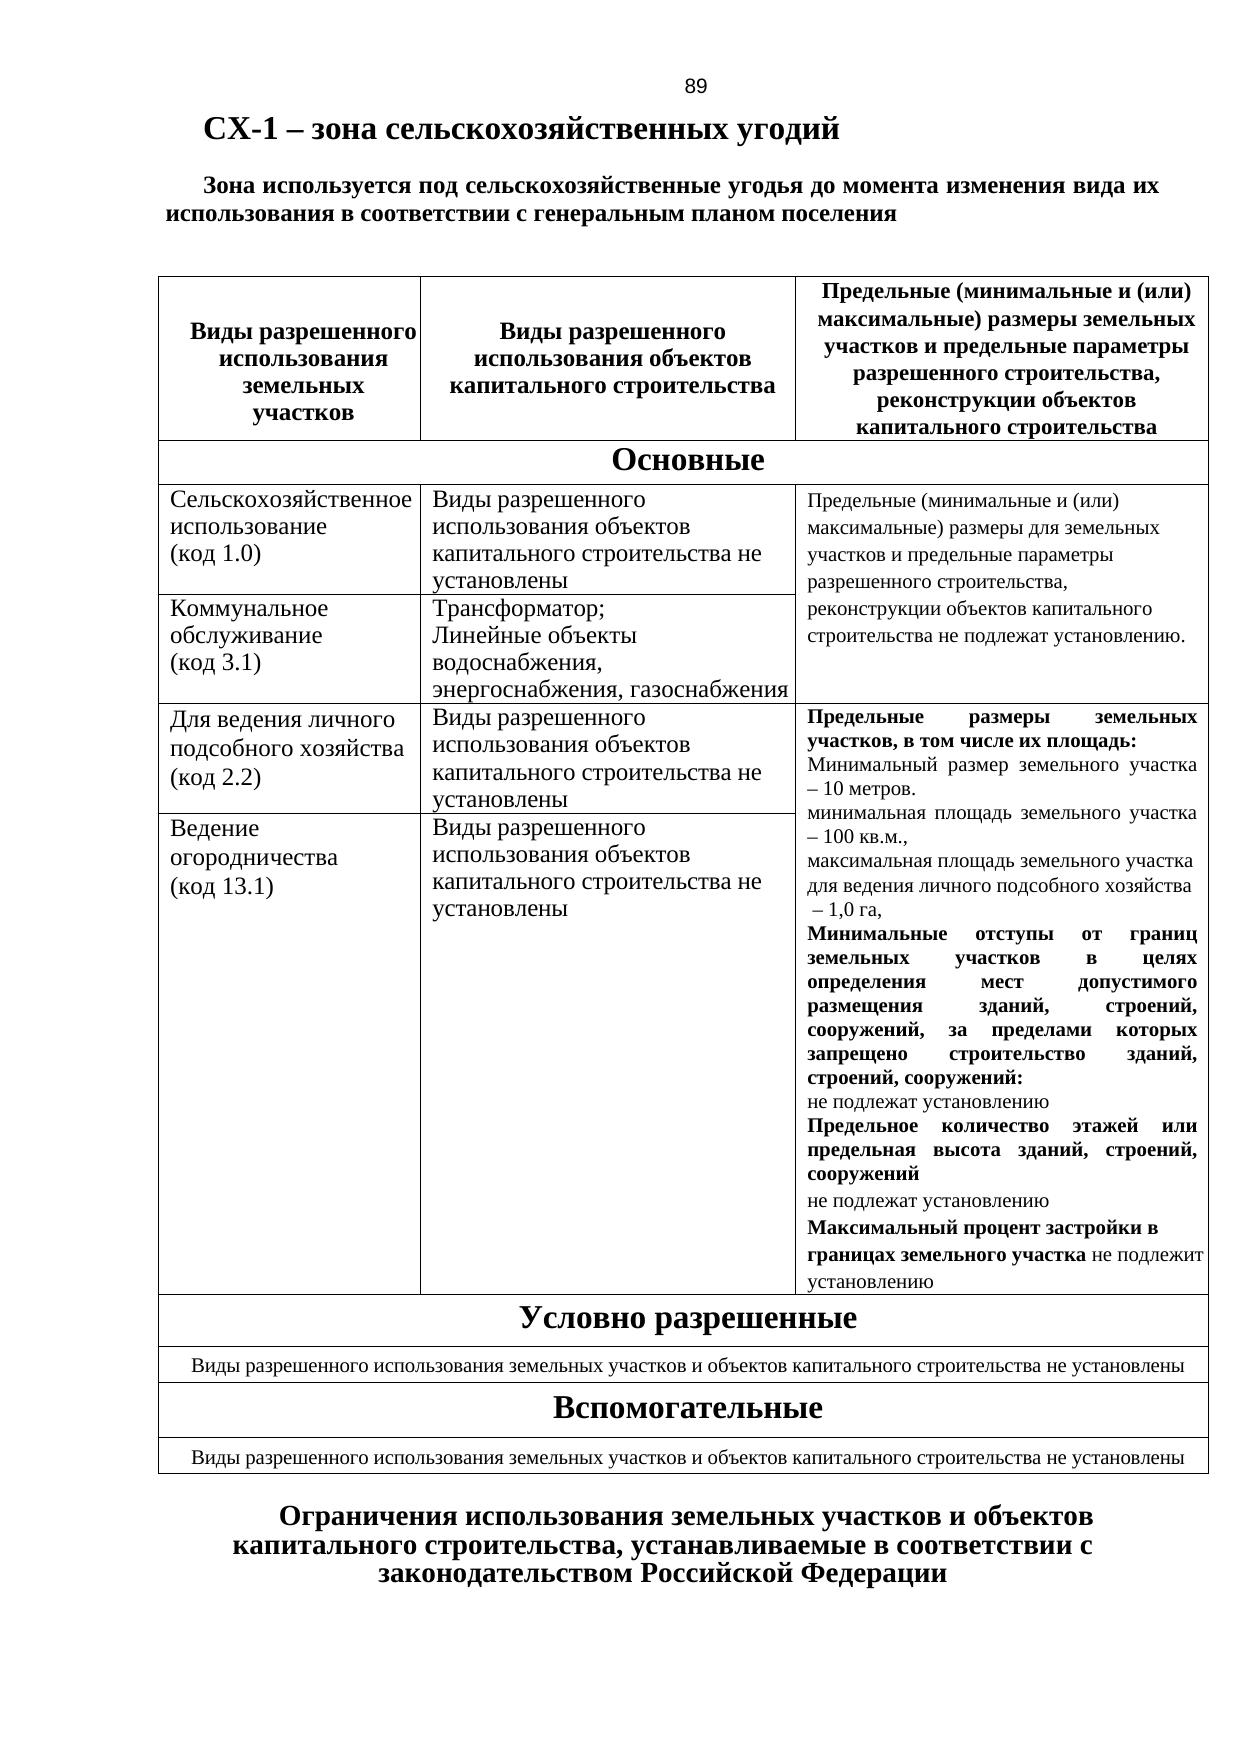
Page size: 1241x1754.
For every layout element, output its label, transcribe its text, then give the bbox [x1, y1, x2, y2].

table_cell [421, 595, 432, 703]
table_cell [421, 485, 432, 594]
table_cell Коммунальное обслуживание (код 3.1) [159, 595, 420, 703]
table_cell Виды разрешенного использования объектов капитального строительства не установлены [421, 814, 795, 1294]
text Зона используется под сельскохозяйственные угодья до момента изменения вида их использования в соответствии с генеральным планом поселения [165, 172, 1160, 226]
table_cell Ведение огородничества (код 13.1) [159, 814, 420, 1294]
table_cell Условно разрешенные [159, 1295, 1208, 1346]
table_cell Основные [159, 441, 1208, 484]
table_header Виды разрешенного использования земельных участков [159, 277, 420, 440]
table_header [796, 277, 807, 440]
table_header Виды разрешенного использования объектов капитального строительства [421, 277, 795, 440]
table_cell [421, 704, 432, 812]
table_cell Для ведения личного подсобного хозяйства (код 2.2) [159, 704, 420, 812]
table_cell Предельные размеры земельных участков, в том числе их площадь: Минимальный размер земельного участка – 10 метров. минимальная площадь земельного участка – 100 кв.м., максимальная площадь земельного участка для ведения личного подсобного хозяйства – , Минимальные отступы от границ земельных участков в целях определения мест допустимого размещения зданий, строений, сооружений, за пределами которых запрещено строительство зданий, строений, сооружений: не подлежат установлению Предельное количество этажей или предельная высота зданий, строений, сооружений не подлежат установлению Максимальный процент застройки в границах земельного участка не подлежит установлению [796, 704, 1208, 1294]
table_cell Виды разрешенного использования земельных участков и объектов капитального строительства не установлены [159, 1438, 1208, 1473]
table_cell Сельскохозяйственное использование (код 1.0) [159, 485, 420, 594]
table_cell Вспомогательные [159, 1383, 1208, 1437]
table_cell Предельные (минимальные и (или) максимальные) размеры для земельных участков и предельные параметры разрешенного строительства, реконструкции объектов капитального строительства не подлежат установлению. [796, 485, 1208, 703]
table_cell Виды разрешенного использования земельных участков и объектов капитального строительства не установлены [159, 1347, 1208, 1382]
text СХ-1 – зона сельскохозяйственных угодий [165, 118, 1160, 145]
text Ограничения использования земельных участков и объектов капитального строительства, устанавливаемые в соответствии с законодательством Российской Федерации [165, 1503, 1160, 1588]
